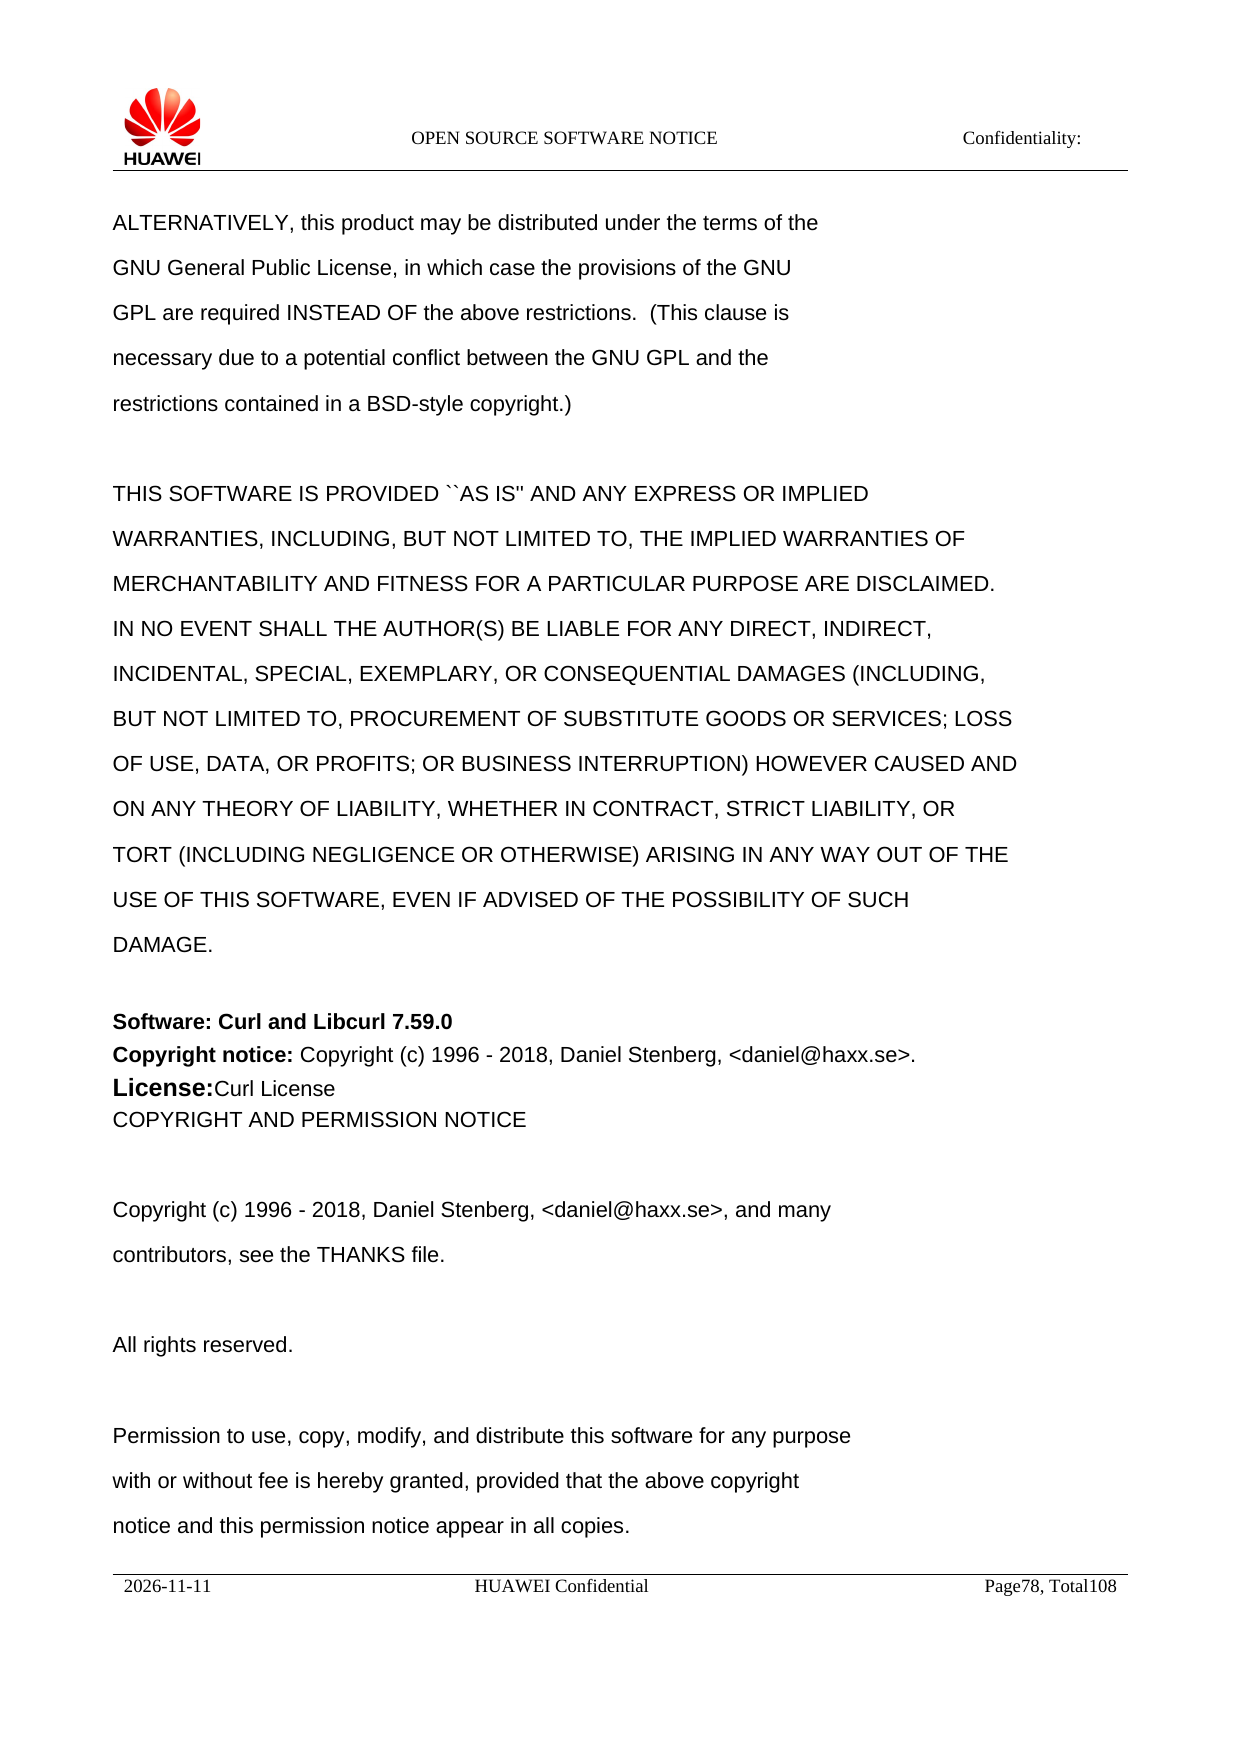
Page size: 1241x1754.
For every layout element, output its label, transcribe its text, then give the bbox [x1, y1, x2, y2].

text with or without fee is hereby granted, provided that the above copyright [112, 1464, 1128, 1496]
text COPYRIGHT AND PERMISSION NOTICE [112, 1103, 1128, 1136]
text TORT (INCLUDING NEGLIGENCE OR OTHERWISE) ARISING IN ANY WAY OUT OF THE [112, 838, 1128, 870]
text DAMAGE. [112, 928, 1128, 961]
text BUT NOT LIMITED TO, PROCUREMENT OF SUBSTITUTE GOODS OR SERVICES; LOSS [112, 702, 1128, 735]
text notice and this permission notice appear in all copies. [112, 1509, 1128, 1542]
text Software: Curl and Libcurl 7.59.0 [112, 1006, 1128, 1038]
text contributors, see the THANKS file. [112, 1238, 1128, 1271]
text MERCHANTABILITY AND FITNESS FOR A PARTICULAR PURPOSE ARE DISCLAIMED. [112, 567, 1128, 600]
text necessary due to a potential conflict between the GNU GPL and the [112, 342, 1128, 374]
text License:Curl License [112, 1071, 1128, 1103]
text GNU General Public License, in which case the provisions of the GNU [112, 251, 1128, 284]
text THIS SOFTWARE IS PROVIDED ``AS IS'' AND ANY EXPRESS OR IMPLIED [112, 477, 1128, 509]
text restrictions contained in a BSD-style copyright.) [112, 387, 1128, 419]
picture [124, 88, 201, 165]
text IN NO EVENT SHALL THE AUTHOR(S) BE LIABLE FOR ANY DIRECT, INDIRECT, [112, 612, 1128, 645]
text Copyright (c) 1996 - 2018, Daniel Stenberg, <daniel@haxx.se>, and many [112, 1193, 1128, 1226]
text ON ANY THEORY OF LIABILITY, WHETHER IN CONTRACT, STRICT LIABILITY, OR [112, 793, 1128, 825]
text All rights reserved. [112, 1329, 1128, 1361]
text Copyright notice: Copyright (c) 1996 - 2018, Daniel Stenberg, <daniel@haxx.se>. [112, 1038, 1128, 1071]
text OF USE, DATA, OR PROFITS; OR BUSINESS INTERRUPTION) HOWEVER CAUSED AND [112, 748, 1128, 780]
text ALTERNATIVELY, this product may be distributed under the terms of the [112, 206, 1128, 239]
text GPL are required INSTEAD OF the above restrictions. (This clause is [112, 297, 1128, 329]
text USE OF THIS SOFTWARE, EVEN IF ADVISED OF THE POSSIBILITY OF SUCH [112, 883, 1128, 915]
text Permission to use, copy, modify, and distribute this software for any purpose [112, 1419, 1128, 1451]
text INCIDENTAL, SPECIAL, EXEMPLARY, OR CONSEQUENTIAL DAMAGES (INCLUDING, [112, 657, 1128, 690]
text WARRANTIES, INCLUDING, BUT NOT LIMITED TO, THE IMPLIED WARRANTIES OF [112, 522, 1128, 554]
